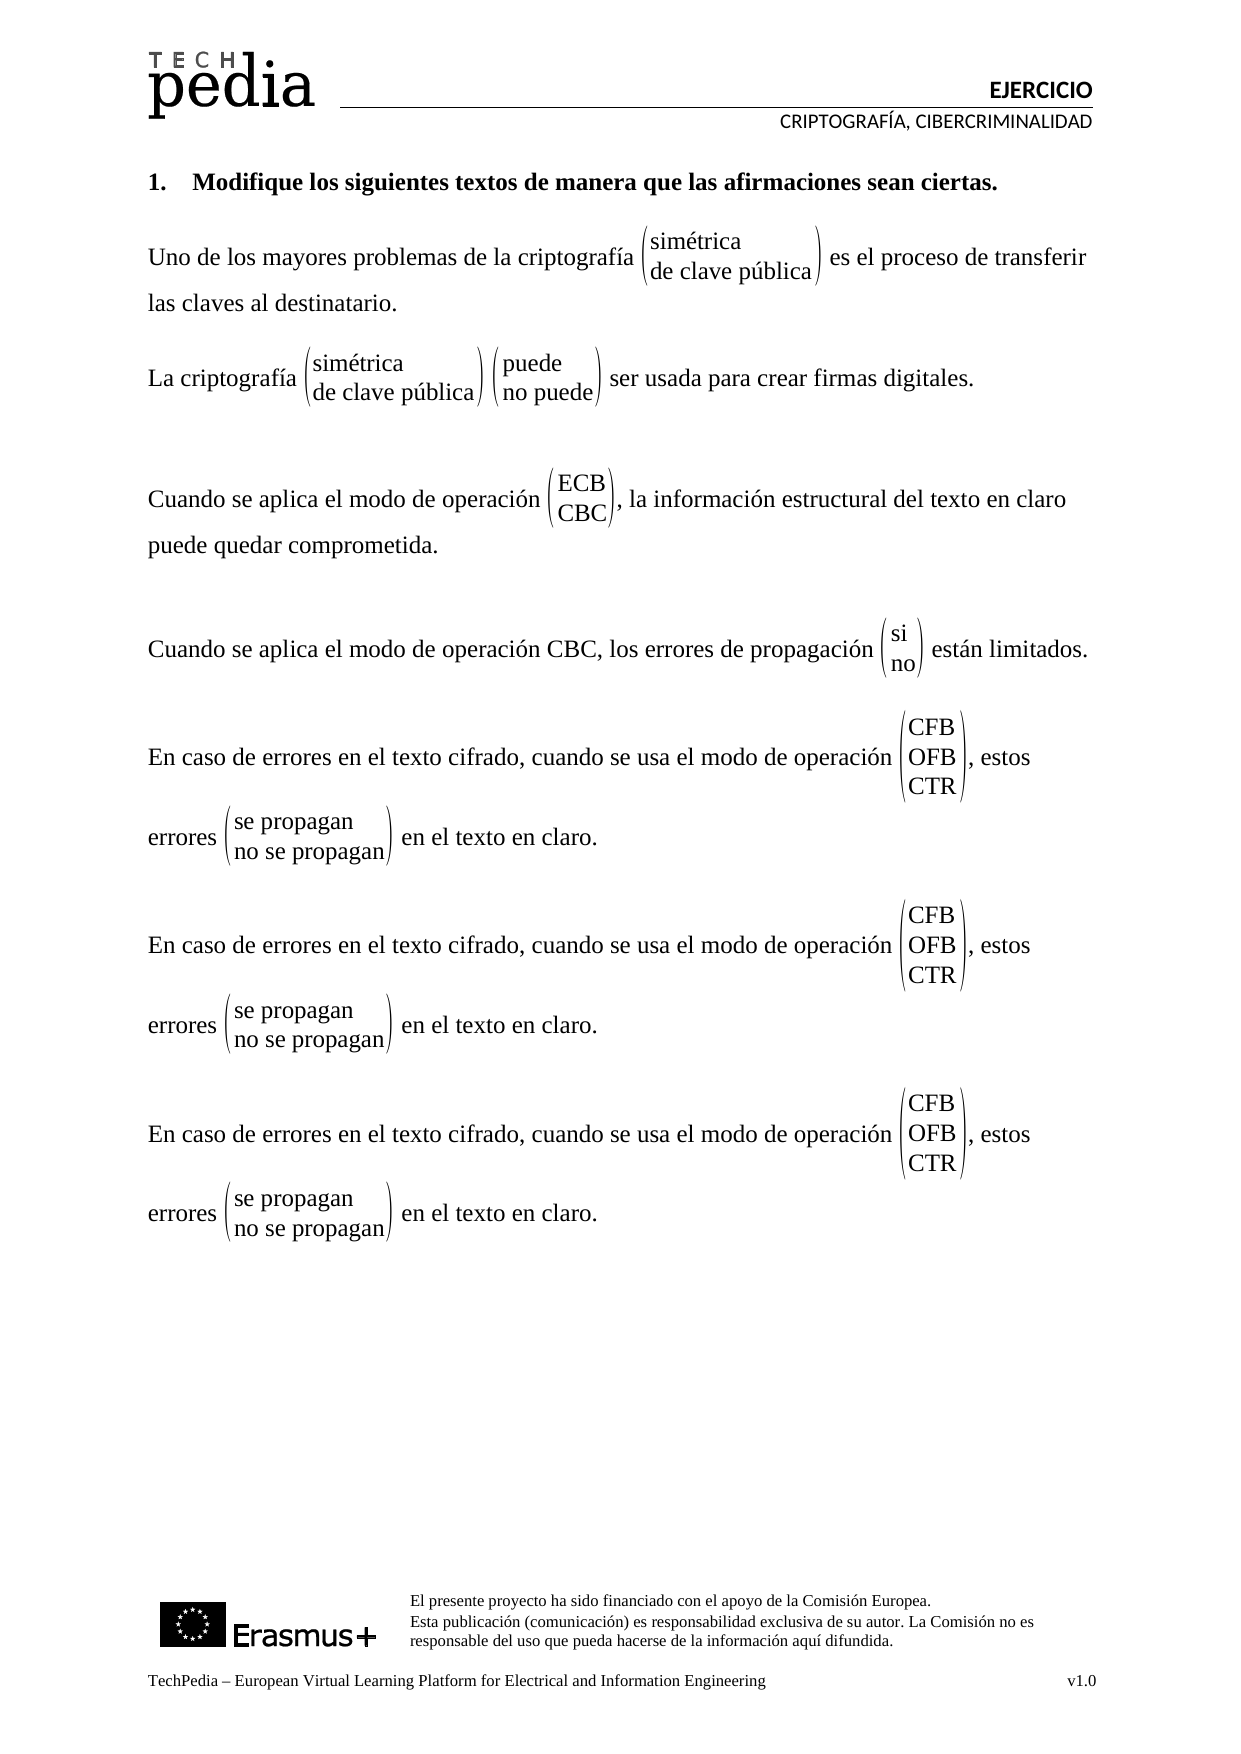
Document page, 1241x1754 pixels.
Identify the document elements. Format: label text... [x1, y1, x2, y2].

text Uno de los mayores problemas de la criptografía es el proceso de transferir las claves al destinatario. [148, 225, 1093, 317]
text En caso de errores en el texto cifrado, cuando se usa el modo de operación , estos errores en el texto en claro. [148, 709, 1093, 868]
text La criptografía ser usada para crear firmas digitales. [148, 346, 1093, 409]
text En caso de errores en el texto cifrado, cuando se usa el modo de operación , estos errores en el texto en claro. [148, 1085, 1093, 1245]
text En caso de errores en el texto cifrado, cuando se usa el modo de operación , estos errores en el texto en claro. [148, 897, 1093, 1056]
text Cuando se aplica el modo de operación , la información estructural del texto en claro puede quedar comprometida. [148, 467, 1093, 559]
text Cuando se aplica el modo de operación CBC, los errores de propagación están limitados. [148, 617, 1093, 680]
text Modifique los siguientes textos de manera que las afirmaciones sean ciertas. [148, 167, 1093, 196]
